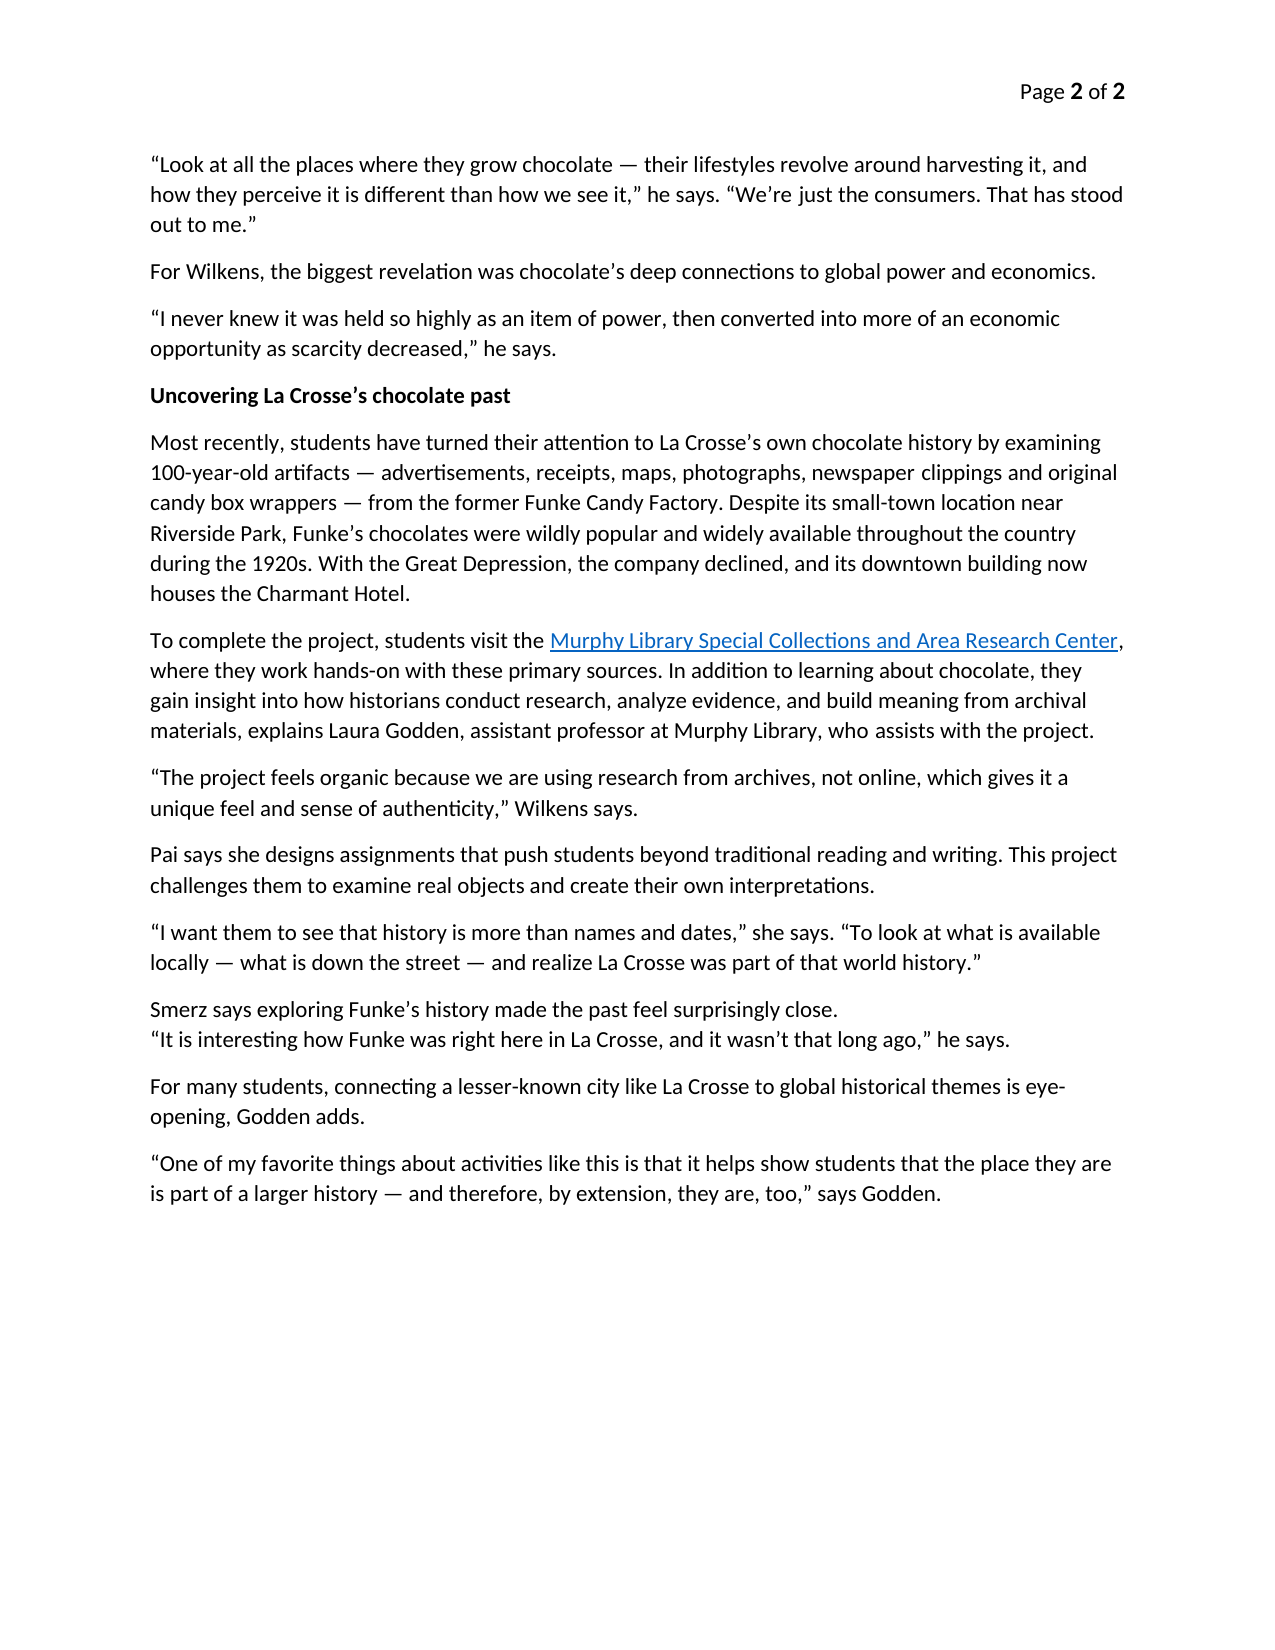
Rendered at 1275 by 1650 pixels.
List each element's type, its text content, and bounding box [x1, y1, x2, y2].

text Pai says she designs assignments that push students beyond traditional reading and writing. This project challenges them to examine real objects and create their own interpretations. [150, 841, 1125, 899]
text “The project feels organic because we are using research from archives, not online, which gives it a unique feel and sense of authenticity,” Wilkens says. [150, 763, 1125, 822]
text “Look at all the places where they grow chocolate — their lifestyles revolve around harvesting it, and how they perceive it is different than how we see it,” he says. “We’re just the consumers. That has stood out to me.” [150, 150, 1125, 238]
text “I want them to see that history is more than names and dates,” she says. “To look at what is available locally — what is down the street — and realize La Crosse was part of that world history.” [150, 918, 1125, 976]
text “One of my favorite things about activities like this is that it helps show students that the place they are is part of a larger history — and therefore, by extension, they are, too,” says Godden. [150, 1149, 1125, 1207]
text For Wilkens, the biggest revelation was chocolate’s deep connections to global power and economics. [150, 257, 1125, 285]
text Most recently, students have turned their attention to La Crosse’s own chocolate history by examining 100-year-old artifacts — advertisements, receipts, maps, photographs, newspaper clippings and original candy box wrappers — from the former Funke Candy Factory. Despite its small-town location near Riverside Park, Funke’s chocolates were wildly popular and widely available throughout the country during the 1920s. With the Great Depression, the company declined, and its downtown building now houses the Charmant Hotel. [150, 428, 1125, 607]
text For many students, connecting a lesser-known city like La Crosse to global historical themes is eye-opening, Godden adds. [150, 1072, 1125, 1130]
text Smerz says exploring Funke’s history made the past feel surprisingly close. “It is interesting how Funke was right here in La Crosse, and it wasn’t that long ago,” he says. [150, 995, 1125, 1053]
text To complete the project, students visit the Murphy Library Special Collections and Area Research Center, where they work hands-on with these primary sources. In addition to learning about chocolate, they gain insight into how historians conduct research, analyze evidence, and build meaning from archival materials, explains Laura Godden, assistant professor at Murphy Library, who assists with the project. [150, 626, 1125, 745]
text “I never knew it was held so highly as an item of power, then converted into more of an economic opportunity as scarcity decreased,” he says. [150, 304, 1125, 362]
text Uncovering La Crosse’s chocolate past [150, 381, 1125, 409]
